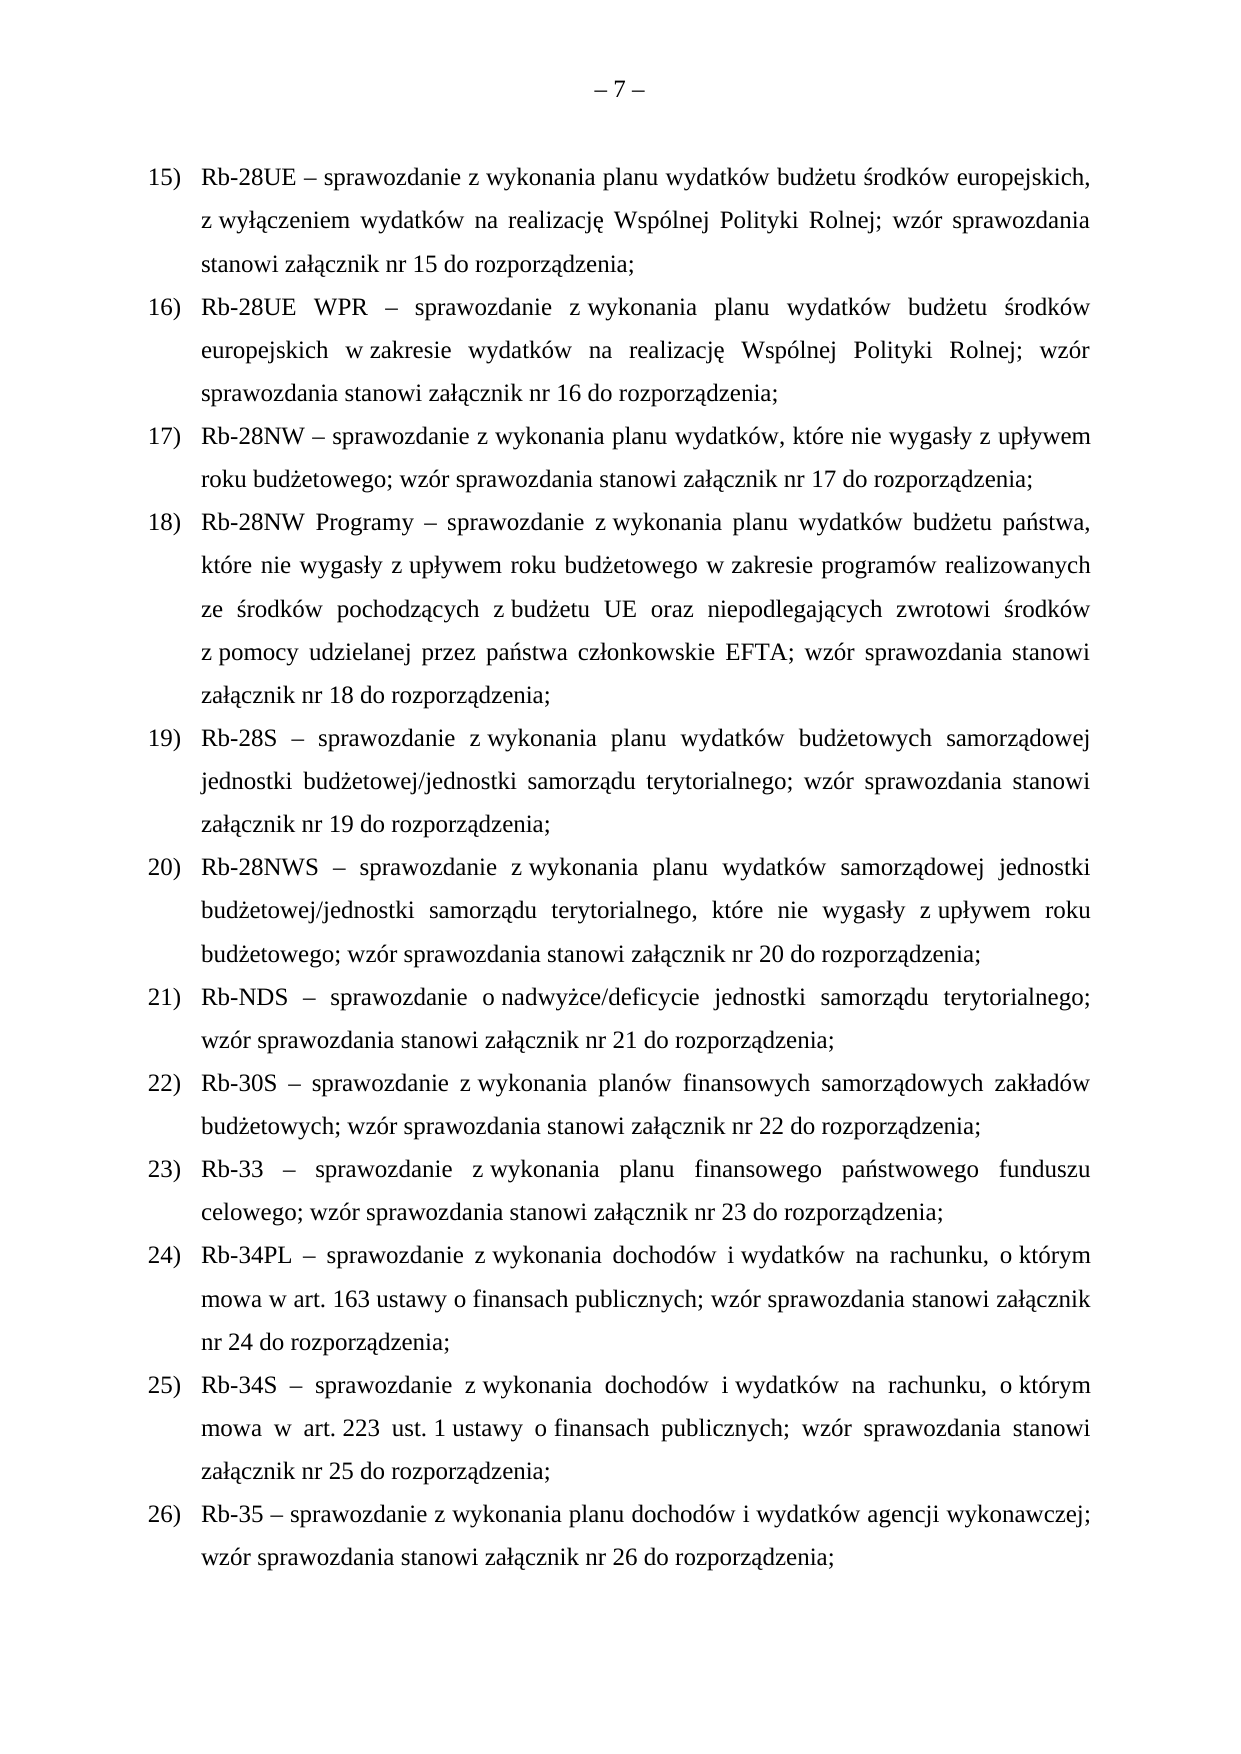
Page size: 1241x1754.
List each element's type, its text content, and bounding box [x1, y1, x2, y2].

text 21) Rb-NDS – sprawozdanie o nadwyżce/deficycie jednostki samorządu terytorialnego; wzór sprawozdania stanowi załącznik nr 21 do rozporządzenia; [148, 982, 1091, 1054]
text 16) Rb-28UE WPR – sprawozdanie z wykonania planu wydatków budżetu środków europejskich w zakresie wydatków na realizację Wspólnej Polityki Rolnej; wzór sprawozdania stanowi załącznik nr 16 do rozporządzenia; [148, 292, 1091, 407]
text 25) Rb-34S – sprawozdanie z wykonania dochodów i wydatków na rachunku, o którym mowa w art. 223 ust. 1 ustawy o finansach publicznych; wzór sprawozdania stanowi załącznik nr 25 do rozporządzenia; [148, 1370, 1091, 1485]
text 26) Rb-35 – sprawozdanie z wykonania planu dochodów i wydatków agencji wykonawczej; wzór sprawozdania stanowi załącznik nr 26 do rozporządzenia; [148, 1499, 1091, 1571]
text 19) Rb-28S – sprawozdanie z wykonania planu wydatków budżetowych samorządowej jednostki budżetowej/jednostki samorządu terytorialnego; wzór sprawozdania stanowi załącznik nr 19 do rozporządzenia; [148, 723, 1091, 838]
text 15) Rb-28UE – sprawozdanie z wykonania planu wydatków budżetu środków europejskich, z wyłączeniem wydatków na realizację Wspólnej Polityki Rolnej; wzór sprawozdania stanowi załącznik nr 15 do rozporządzenia; [148, 162, 1091, 277]
text 18) Rb-28NW Programy – sprawozdanie z wykonania planu wydatków budżetu państwa, które nie wygasły z upływem roku budżetowego w zakresie programów realizowanych ze środków pochodzących z budżetu UE oraz niepodlegających zwrotowi środków z pomocy udzielanej przez państwa członkowskie EFTA; wzór sprawozdania stanowi załącznik nr 18 do rozporządzenia; [148, 507, 1091, 709]
text 17) Rb-28NW – sprawozdanie z wykonania planu wydatków, które nie wygasły z upływem roku budżetowego; wzór sprawozdania stanowi załącznik nr 17 do rozporządzenia; [148, 421, 1091, 493]
text 22) Rb-30S – sprawozdanie z wykonania planów finansowych samorządowych zakładów budżetowych; wzór sprawozdania stanowi załącznik nr 22 do rozporządzenia; [148, 1068, 1091, 1140]
text 20) Rb-28NWS – sprawozdanie z wykonania planu wydatków samorządowej jednostki budżetowej/jednostki samorządu terytorialnego, które nie wygasły z upływem roku budżetowego; wzór sprawozdania stanowi załącznik nr 20 do rozporządzenia; [148, 852, 1091, 967]
text 24) Rb-34PL – sprawozdanie z wykonania dochodów i wydatków na rachunku, o którym mowa w art. 163 ustawy o finansach publicznych; wzór sprawozdania stanowi załącznik nr 24 do rozporządzenia; [148, 1241, 1091, 1356]
text 23) Rb-33 – sprawozdanie z wykonania planu finansowego państwowego funduszu celowego; wzór sprawozdania stanowi załącznik nr 23 do rozporządzenia; [148, 1154, 1091, 1226]
